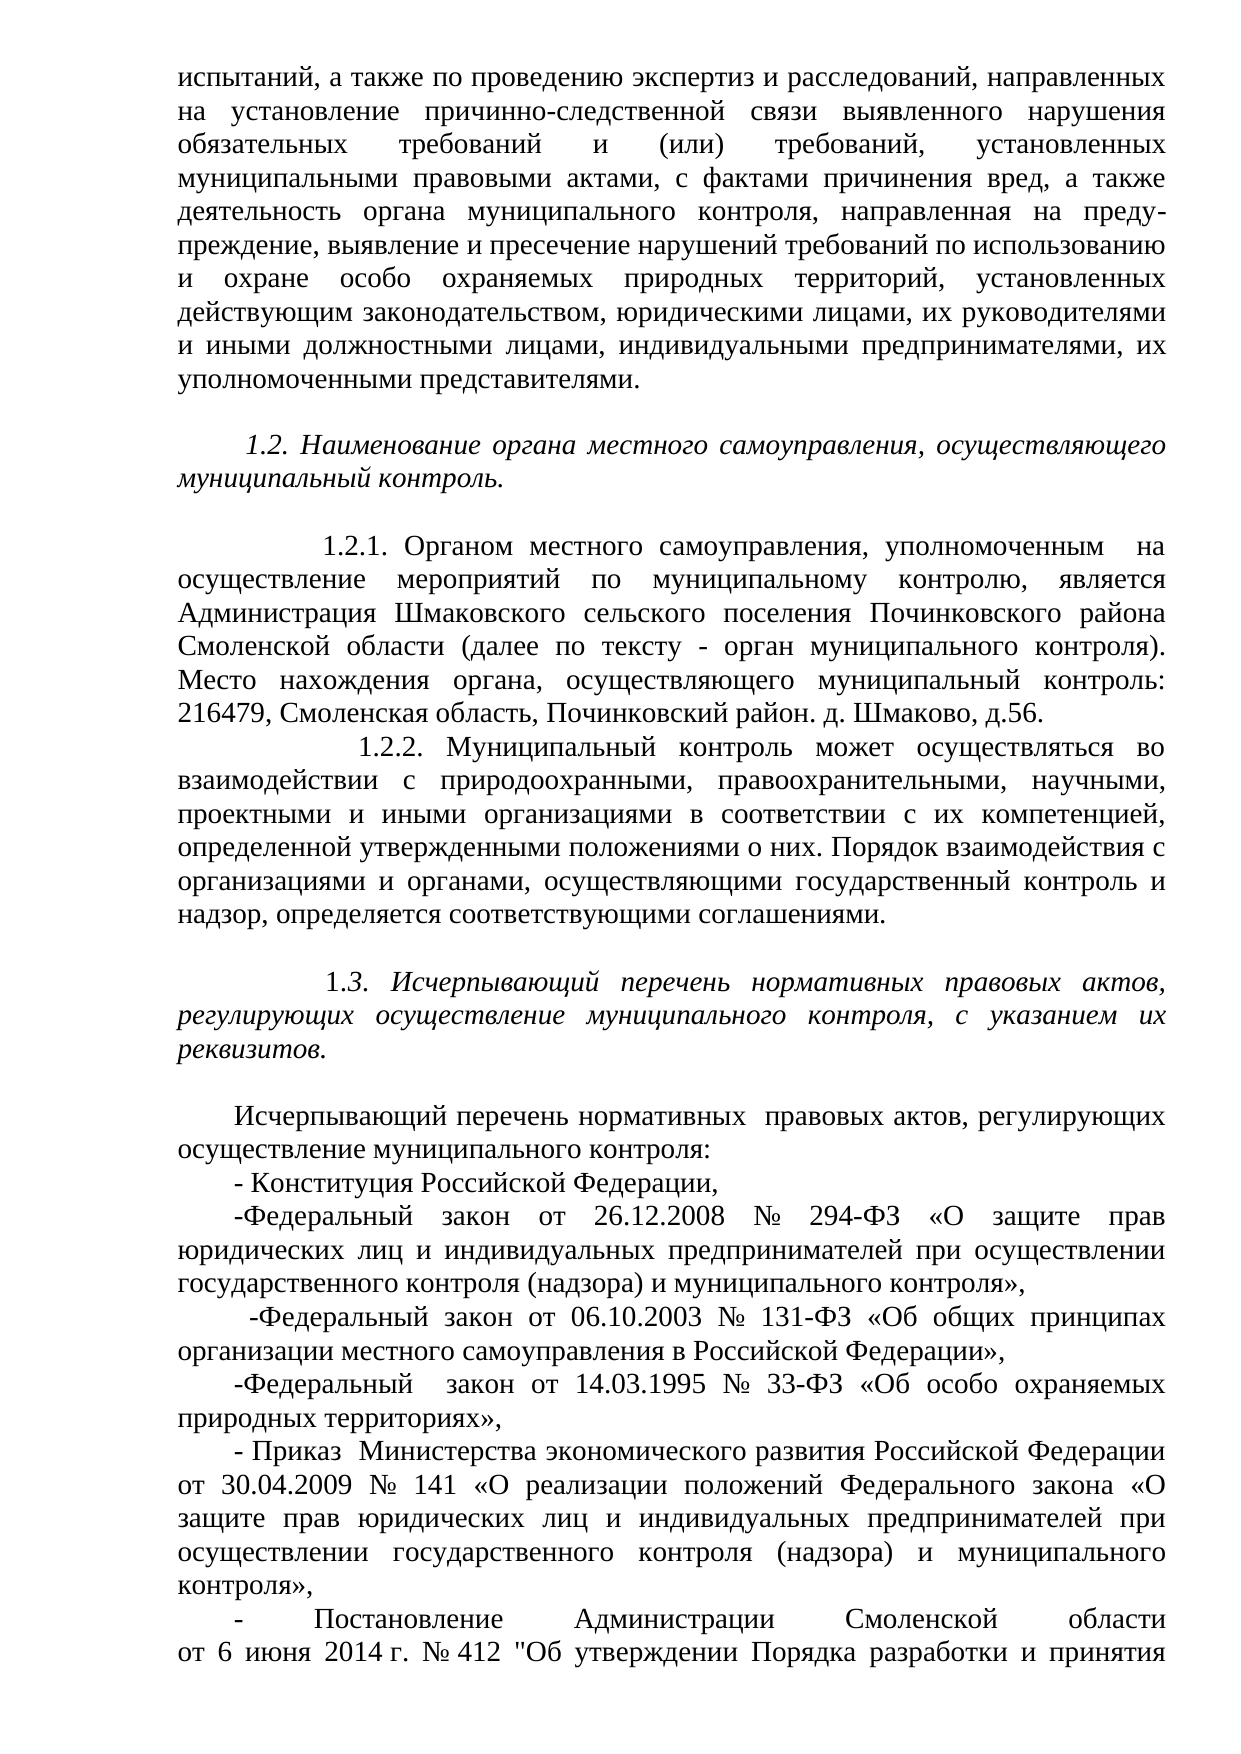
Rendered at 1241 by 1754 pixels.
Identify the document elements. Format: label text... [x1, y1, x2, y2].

text -Федеральный закон от 06.10.2003 № 131-ФЗ «Об общих принципах организации местного самоуправления в Российской Федерации», [177, 1299, 1167, 1366]
text -Федеральный закон от 14.03.1995 № 33-ФЗ «Об особо охраняемых природных территориях», [177, 1366, 1167, 1433]
text -Федеральный закон от 26.12.2008 № 294-ФЗ «О защите прав юридических лиц и индивидуальных предпринимателей при осуществлении государственного контроля (надзора) и муниципального контроля», [177, 1198, 1167, 1299]
text Исчерпывающий перечень нормативных правовых актов, регулирующих осуществление муниципального контроля: [177, 1098, 1167, 1165]
text - Приказ Министерства экономического развития Российской Федерации от 30.04.2009 № 141 «О реализации положений Федерального закона «О защите прав юридических лиц и индивидуальных предпринимателей при осуществлении государственного контроля (надзора) и муниципального контроля», [177, 1433, 1167, 1601]
text 1.2.2. Муниципальный контроль может осуществляться во взаимодействии с природоохранными, правоохранительными, научными, проектными и иными организациями в соответствии с их компетенцией, определенной утвержденными положениями о них. Порядок взаимодействия с организациями и органами, осуществляющими государственный контроль и надзор, определяется соответствующими соглашениями. [177, 729, 1167, 930]
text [177, 1601, 1167, 1668]
text 1.2.1. Органом местного самоуправления, уполномоченным на осуществление мероприятий по муниципальному контролю, является Администрация Шмаковского сельского поселения Починковского района Смоленской области (далее по тексту - орган муниципального контроля). Место нахождения органа, осуществляющего муниципальный контроль: 216479, Смоленская область, Починковский район. д. Шмаково, д.56. [177, 528, 1167, 729]
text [177, 59, 1167, 394]
text 1.3. Исчерпывающий перечень нормативных правовых актов, регулирующих осуществление муниципального контроля, с указанием их реквизитов. [177, 964, 1167, 1064]
text 1.2. Наименование органа местного самоуправления, осуществляющего муниципальный контроль. [177, 427, 1167, 494]
text - Конституция Российской Федерации, [177, 1165, 1167, 1198]
